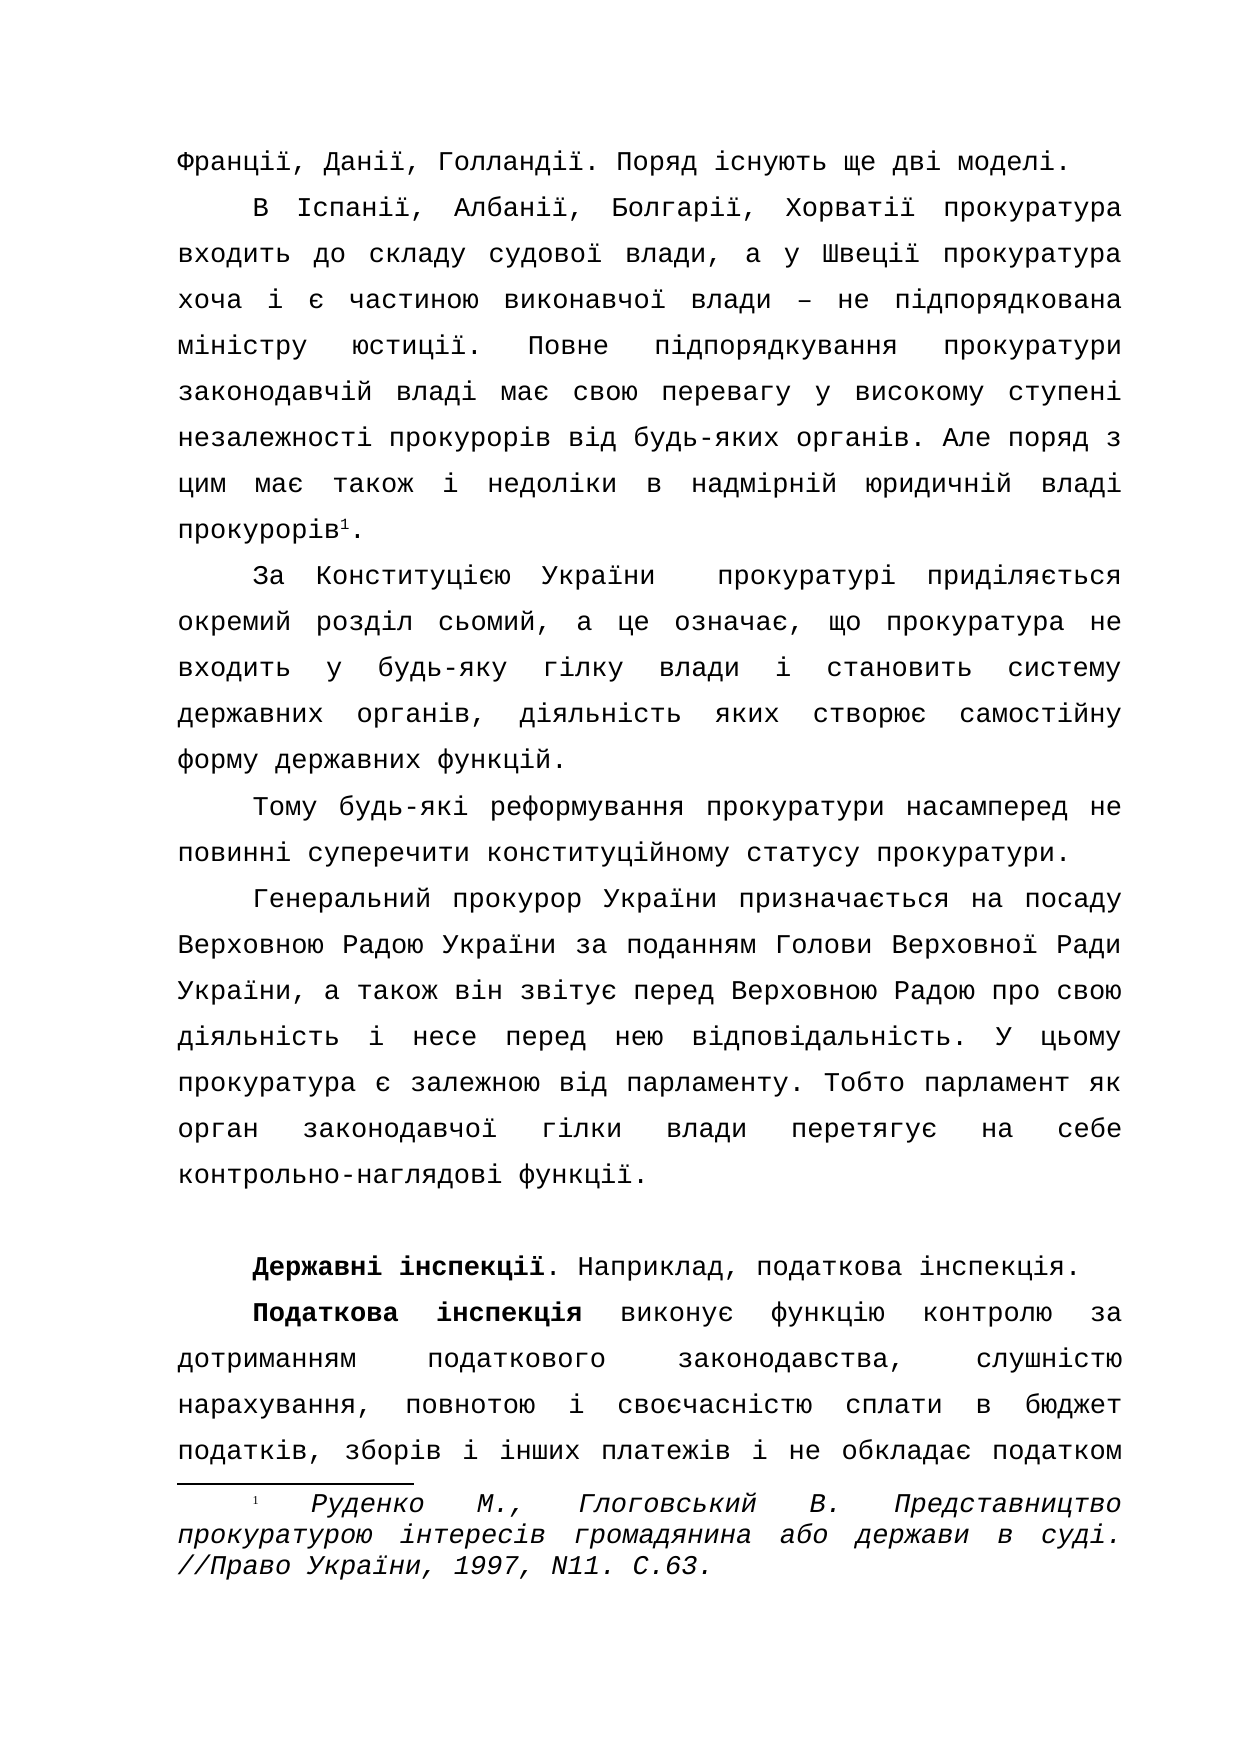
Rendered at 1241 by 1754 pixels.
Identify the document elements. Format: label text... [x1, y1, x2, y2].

text За Конституцією України прокуратурі приділяється окремий розділ сьомий, а це означає, що прокуратура не входить у будь-яку гілку влади і становить систему державних органів, діяльність яких створює самостійну форму державних функцій. [177, 562, 1122, 777]
text Генеральний прокурор України призначається на посаду Верховною Радою України за поданням Голови Верховної Ради України, а також він звітує перед Верховною Радою про свою діяльність і несе перед нею відповідальність. У цьому прокуратура є залежною від парламенту. Тобто парламент як орган законодавчої гілки влади перетягує на себе контрольно-наглядові функції. [177, 884, 1122, 1191]
list Державні інспекції. Наприклад, податкова інспекція. [177, 1253, 1122, 1283]
text В Іспанії, Албанії, Болгарії, Хорватії прокуратура входить до складу судової влади, а у Швеції прокуратура хоча і є частиною виконавчої влади – не підпорядкована міністру юстиції. Повне підпорядкування прокуратури законодавчій владі має свою перевагу у високому ступені незалежності прокурорів від будь-яких органів. Але поряд з цим має також і недоліки в надмірній юридичній владі прокурорів. [177, 194, 1122, 547]
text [177, 148, 1122, 178]
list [177, 1299, 1122, 1468]
text Тому будь-які реформування прокуратури насамперед не повинні суперечити конституційному статусу прокуратури. [177, 792, 1122, 869]
